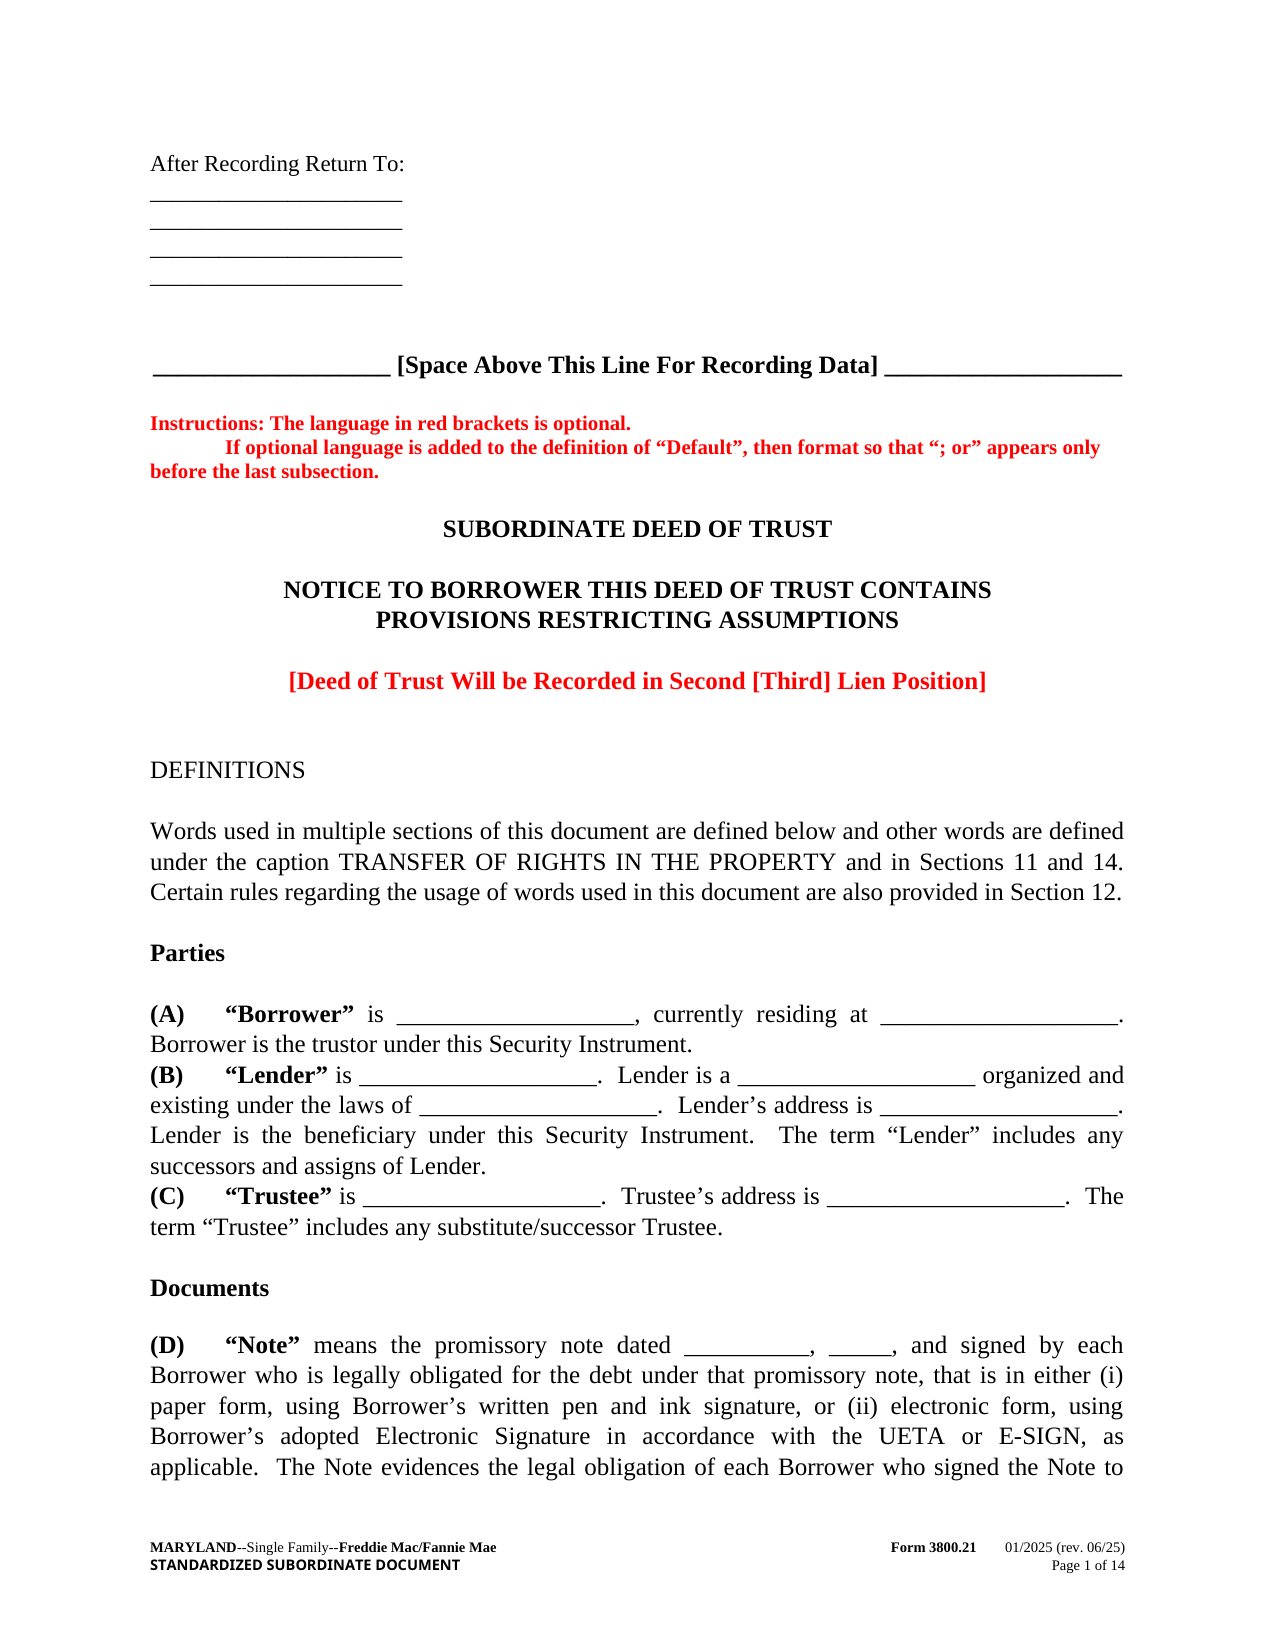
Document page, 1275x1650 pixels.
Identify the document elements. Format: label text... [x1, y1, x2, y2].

text ______________________ [150, 178, 1125, 204]
text Parties [150, 938, 1125, 967]
text ______________________ [150, 262, 1125, 288]
text ______________________ [150, 234, 1125, 260]
text Documents [150, 1273, 1125, 1301]
text Words used in multiple sections of this document are defined below and other words are defined under the caption TRANSFER OF RIGHTS IN THE PROPERTY and in Sections 11 and 14. Certain rules regarding the usage of words used in this document are also provided in Section 12. [150, 816, 1125, 906]
list “Lender” is ___________________. Lender is a ___________________ organized and existing under the laws of ___________________. Lender’s address is ___________________. Lender is the beneficiary under this Security Instrument. The term “Lender” includes any successors and assigns of Lender. [150, 1060, 1125, 1180]
title Instructions: The language in red brackets is optional. [150, 411, 1125, 435]
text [150, 1330, 1125, 1481]
text ___________________ [Space Above This Line For Recording Data] ___________________ [150, 350, 1125, 379]
text NOTICE TO BORROWER THIS DEED OF TRUST CONTAINS [150, 575, 1125, 603]
text ______________________ [150, 206, 1125, 232]
text DEFINITIONS [150, 756, 1125, 784]
list “Borrower” is ___________________, currently residing at ___________________. Borrower is the trustor under this Security Instrument. [150, 999, 1125, 1058]
text After Recording Return To: [150, 150, 1125, 176]
text SUBORDINATE DEED OF TRUST [150, 514, 1125, 543]
title If optional language is added to the definition of “Default”, then format so that “; or” appears only before the last subsection. [150, 435, 1125, 483]
text PROVISIONS RESTRICTING ASSUMPTIONS [150, 605, 1125, 634]
text (C) “Trustee” is ___________________. Trustee’s address is ___________________. The term “Trustee” includes any substitute/successor Trustee. [150, 1181, 1125, 1241]
text [Deed of Trust Will be Recorded in Second [Third] Lien Position] [150, 666, 1125, 695]
